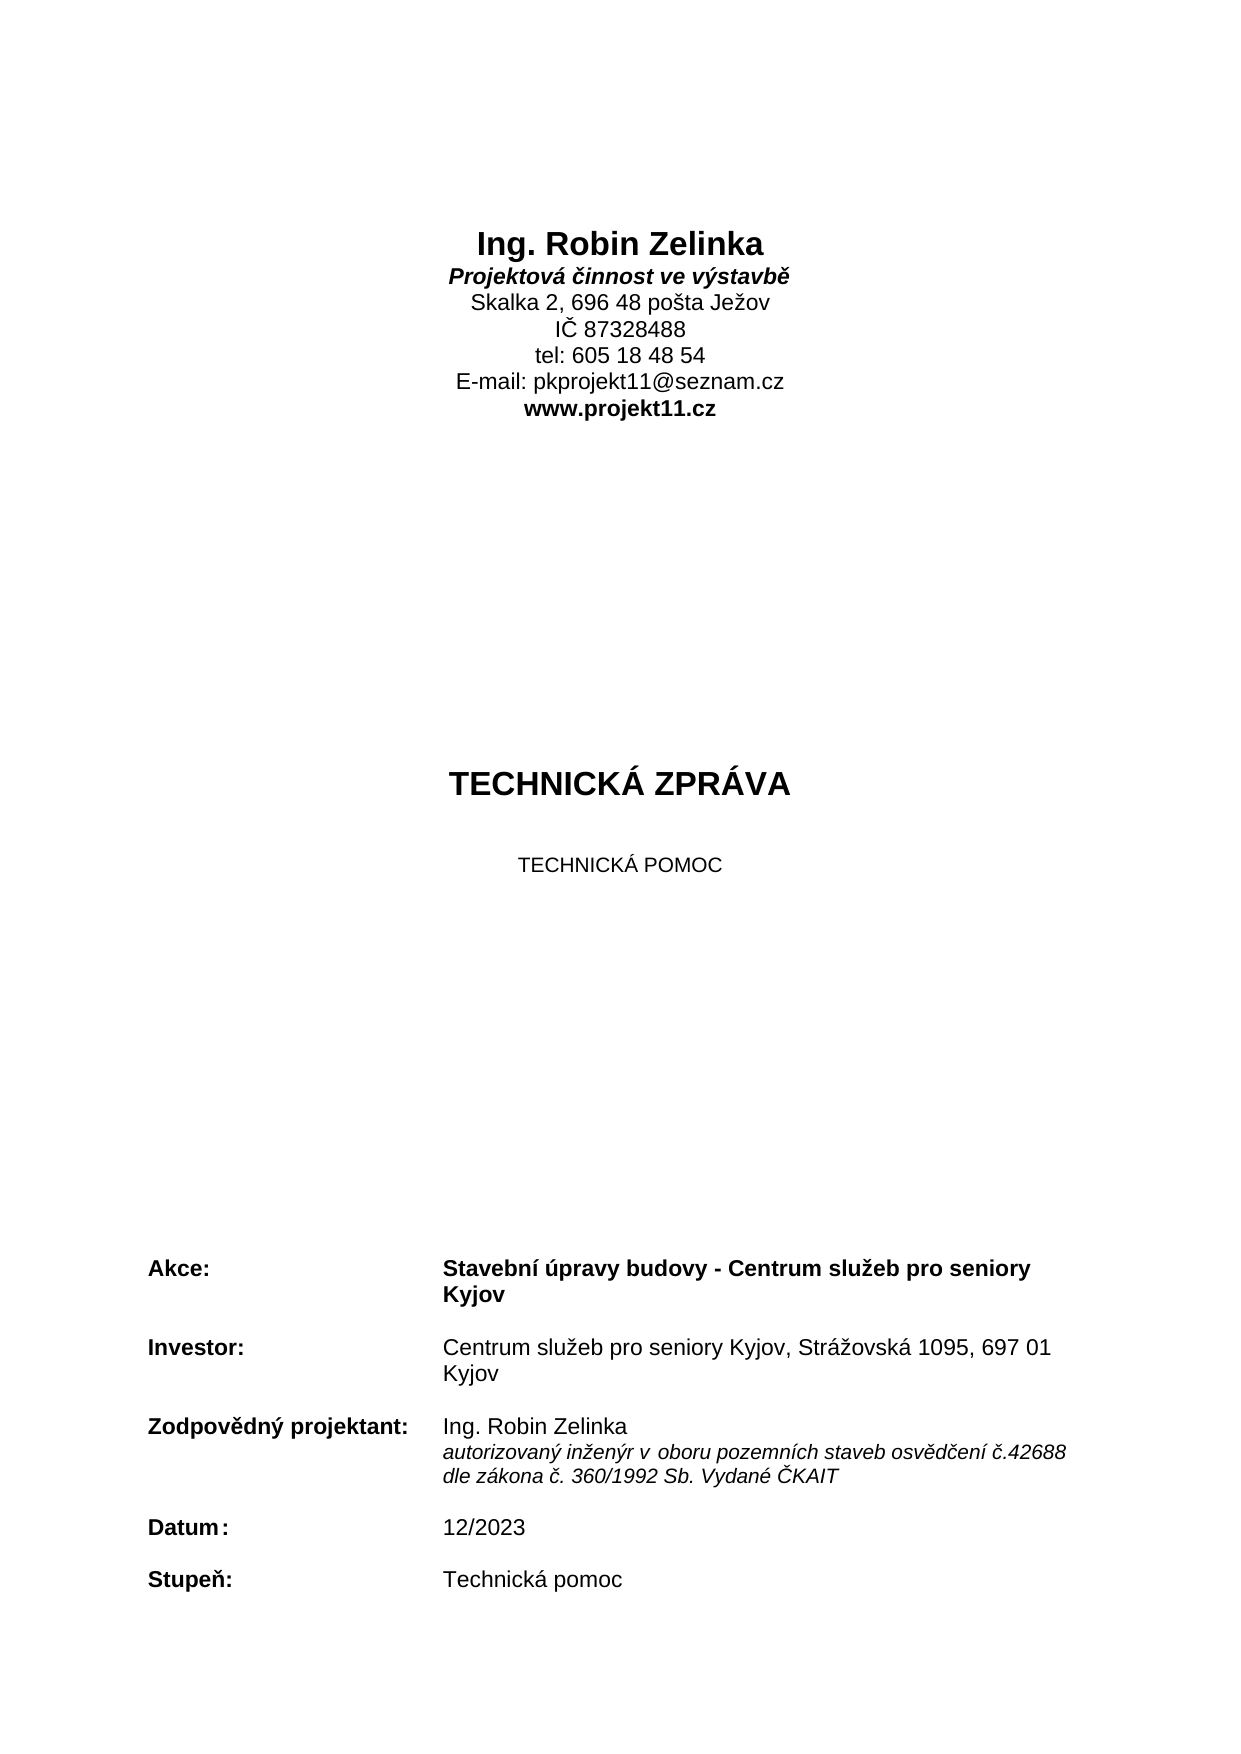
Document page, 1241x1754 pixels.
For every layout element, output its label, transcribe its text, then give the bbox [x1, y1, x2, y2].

text Akce: Stavební úpravy budovy - Centrum služeb pro seniory Kyjov [148, 1255, 1093, 1308]
text www.projekt11.cz [148, 395, 1093, 421]
text Zodpovědný projektant: Ing. Robin Zelinka [148, 1413, 1093, 1439]
text Investor: Centrum služeb pro seniory Kyjov, Strážovská 1095, 697 01 Kyjov [148, 1334, 1093, 1387]
text TECHNICKÁ ZPRÁVA [148, 764, 1093, 802]
text IČ 87328488 [148, 316, 1093, 342]
text Projektová činnost ve výstavbě [148, 263, 1093, 289]
text Datum : 12/2023 [148, 1514, 1093, 1540]
text E-mail: pkprojekt11@seznam.cz [148, 368, 1093, 395]
text TECHNICKÁ POMOC [148, 852, 1093, 876]
text Ing. Robin Zelinka [148, 224, 1093, 263]
text Skalka 2, 696 48 pošta Ježov [148, 289, 1093, 316]
text tel: 605 18 48 54 [148, 342, 1093, 368]
text Stupeň: Technická pomoc [148, 1566, 1093, 1593]
text autorizovaný inženýr v oboru pozemních staveb osvědčení č.42688 dle zákona č. 360/1992 Sb. Vydané ČKAIT [443, 1439, 1093, 1487]
